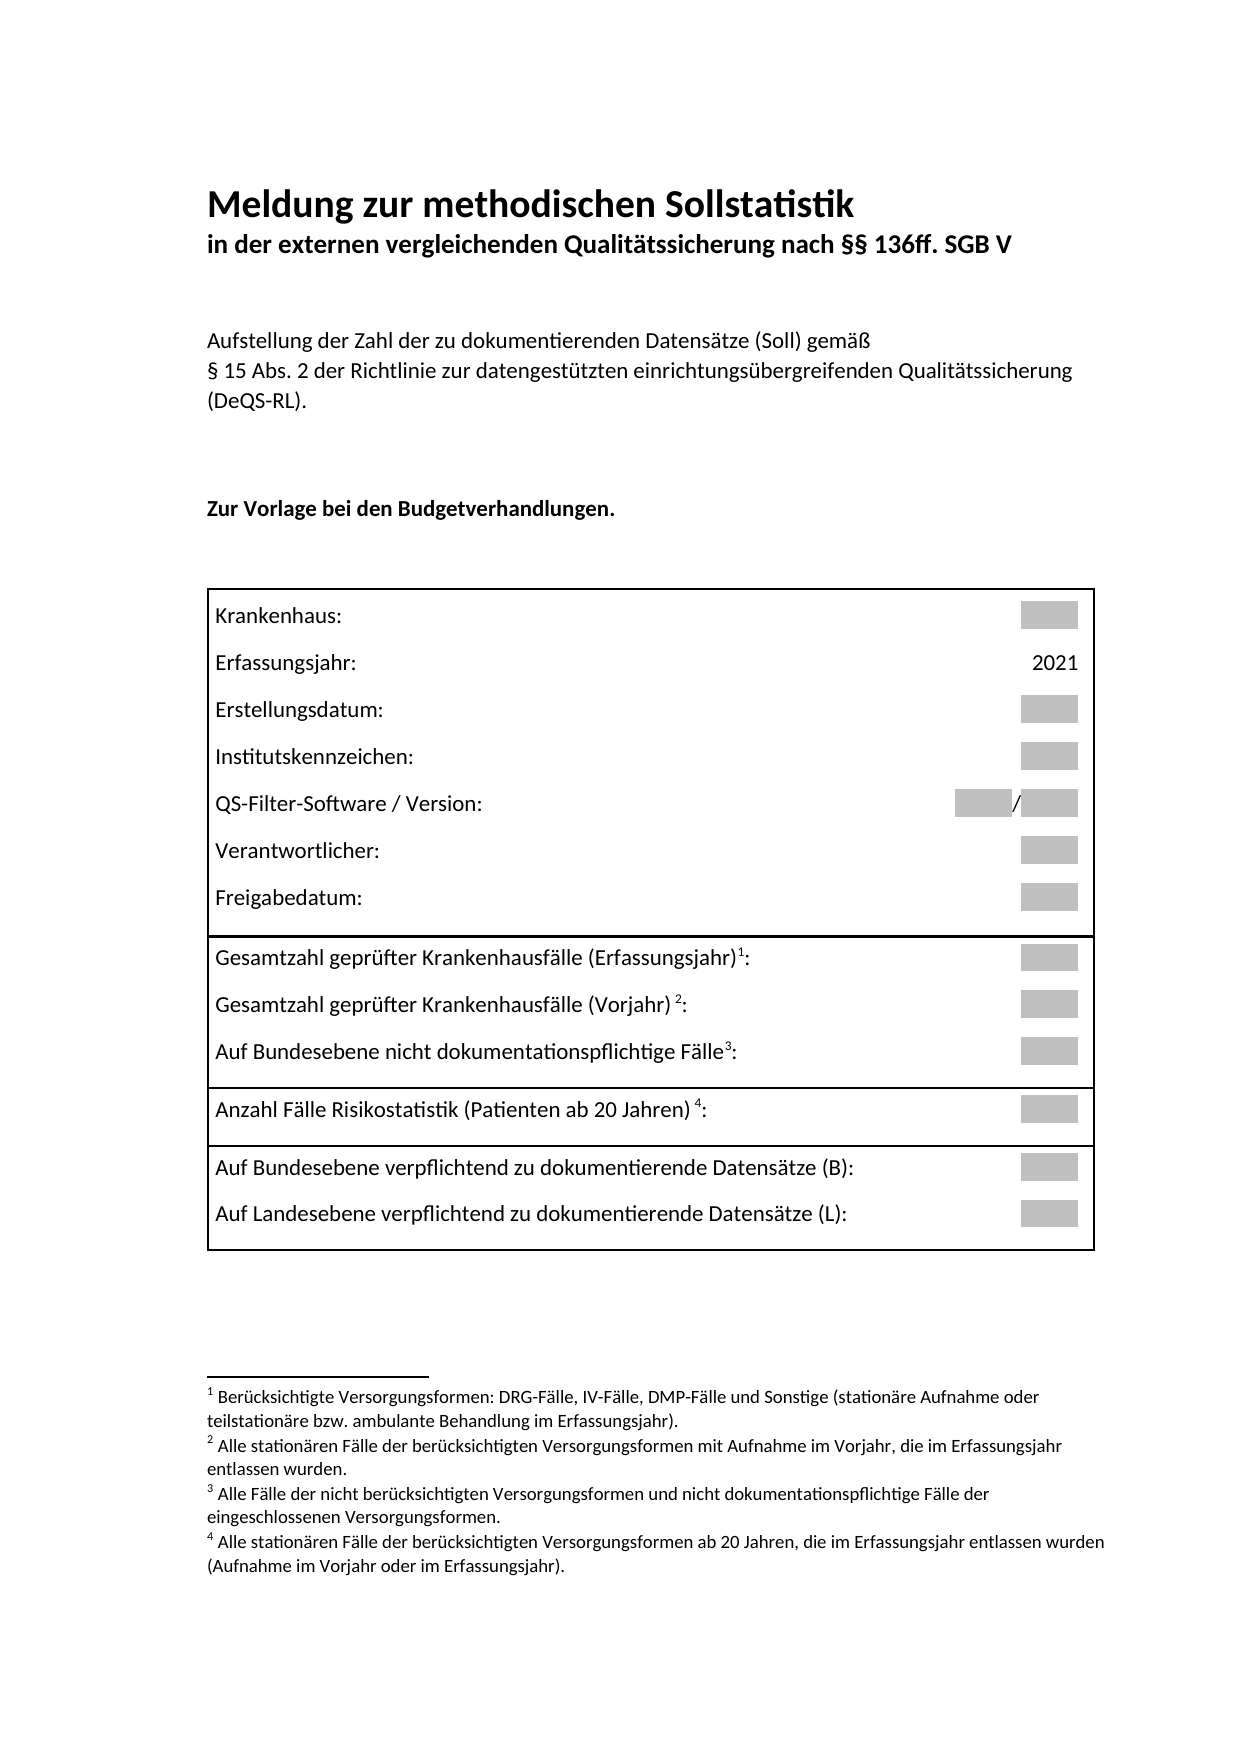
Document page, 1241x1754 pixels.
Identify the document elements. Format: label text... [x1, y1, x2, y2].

text Meldung zur methodischen Sollstatistik [207, 177, 1092, 227]
table_cell Auf Bundesebene verpflichtend zu dokumentierende Datensätze (B): Auf Landesebene verpflichtend zu dokumentierende Datensätze (L): [209, 1147, 1093, 1249]
text Aufstellung der Zahl der zu dokumentierenden Datensätze (Soll) gemäß § 15 Abs. 2 der Richtlinie zur datengestützten einrichtungsübergreifenden Qualitätssicherung (DeQS-RL). [207, 326, 1092, 475]
table_header Krankenhaus: Erfassungsjahr: 2021 Erstellungsdatum: Institutskennzeichen: QS-Filter-Software / Version: / Verantwortlicher: Freigabedatum: [209, 590, 1093, 935]
table_cell Anzahl Fälle Risikostatistik (Patienten ab 20 Jahren) : [209, 1089, 1093, 1144]
text Zur Vorlage bei den Budgetverhandlungen. [207, 494, 1092, 522]
table_cell Gesamtzahl geprüfter Krankenhausfälle (Erfassungsjahr): Gesamtzahl geprüfter Krankenhausfälle (Vorjahr) : Auf Bundesebene nicht dokumentationspflichtige Fälle: [209, 938, 1093, 1087]
text in der externen vergleichenden Qualitätssicherung nach §§ 136ff. SGB V [207, 227, 1092, 260]
